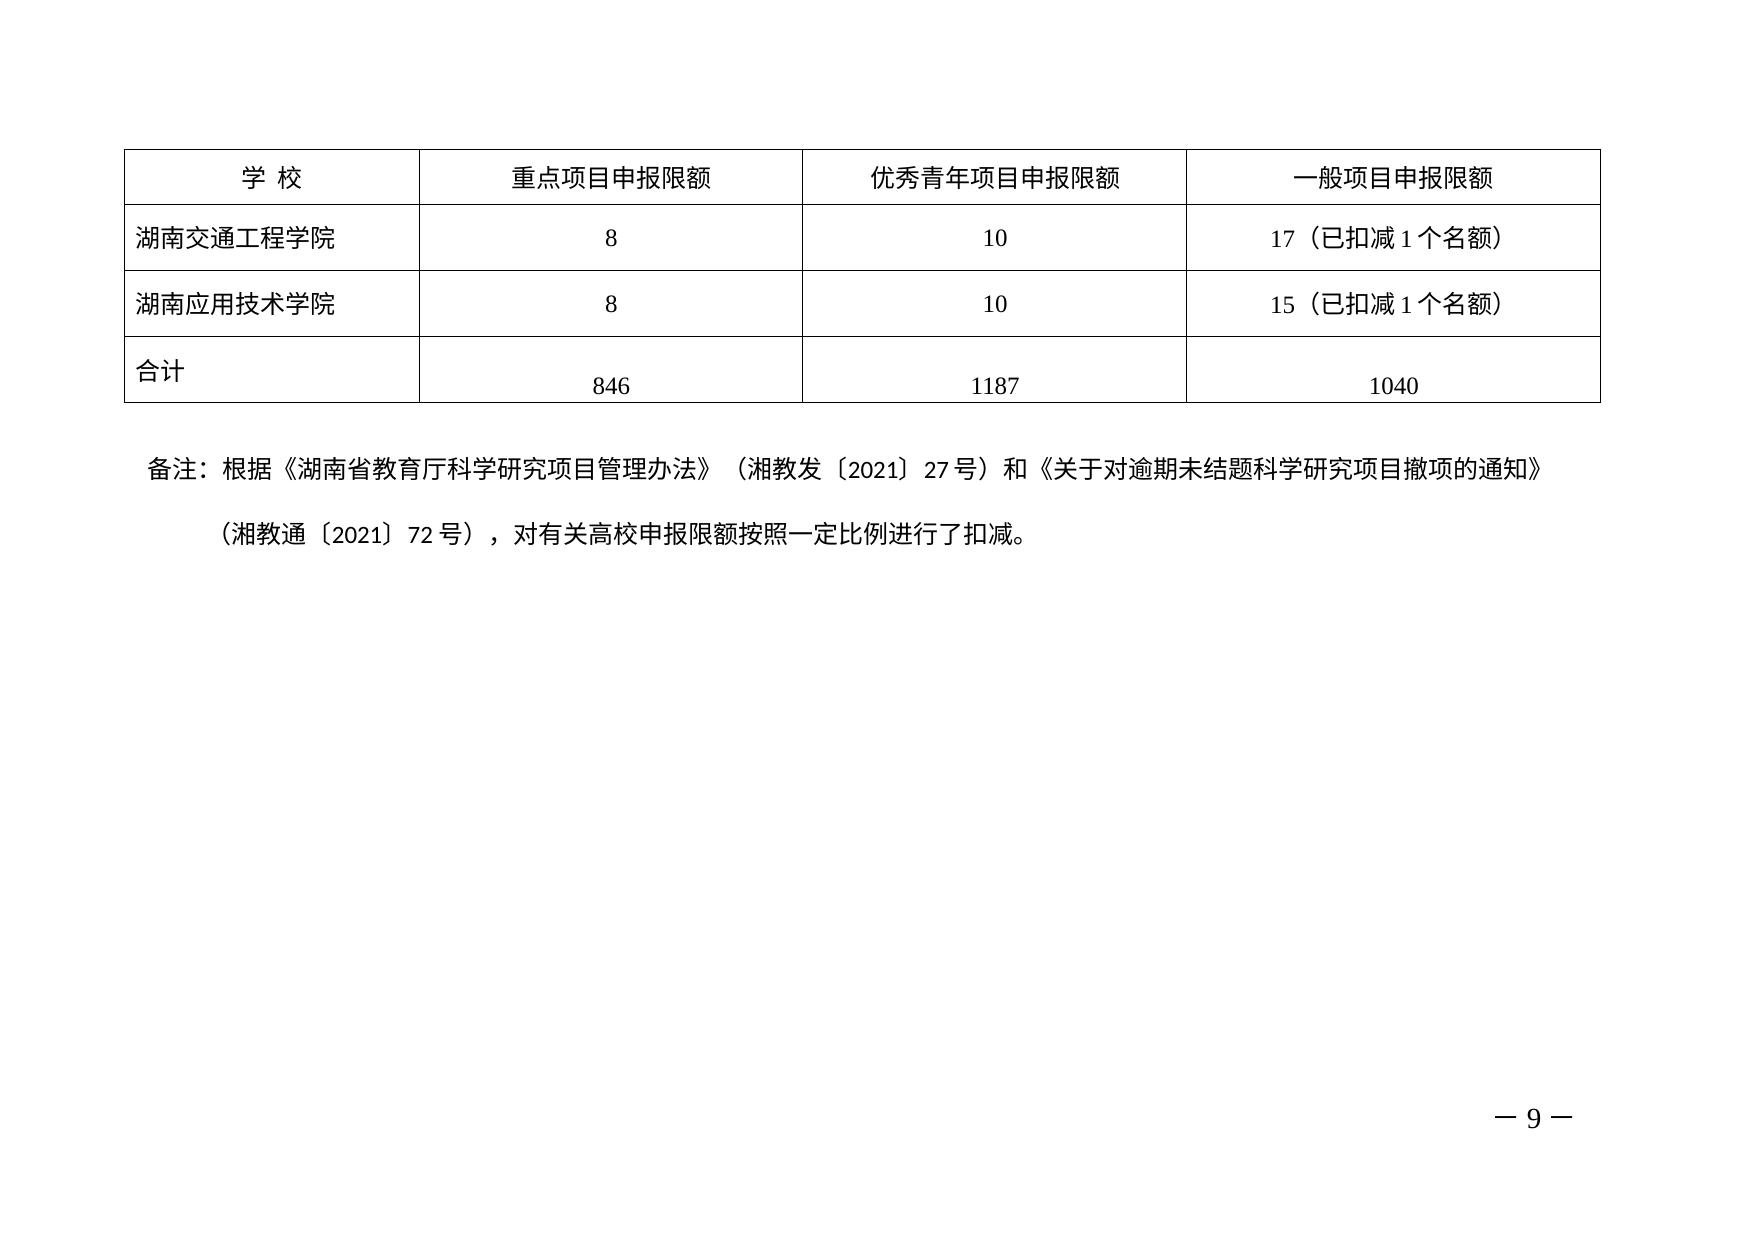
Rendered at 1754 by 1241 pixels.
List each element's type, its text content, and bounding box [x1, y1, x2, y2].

table_cell 15（已扣减1个名额） [1187, 271, 1600, 336]
table_cell 846 [420, 337, 802, 402]
table_cell 湖南交通工程学院 [125, 205, 419, 269]
table_cell 8 [420, 271, 802, 336]
table_cell 1187 [803, 337, 1186, 402]
table_cell 合计 [125, 337, 419, 402]
table_cell 湖南应用技术学院 [125, 271, 419, 336]
table_cell 8 [420, 205, 802, 269]
table_cell 10 [803, 271, 1186, 336]
text 备注：根据《湖南省教育厅科学研究项目管理办法》（湘教发〔2021〕27号）和《关于对逾期未结题科学研究项目撤项的通知》（湘教通〔2021〕72 号），对有关高校申报限额按照一定比例进行了扣减。 [148, 435, 1577, 565]
table_header 重点项目申报限额 [420, 150, 802, 203]
table_cell 1040 [1187, 337, 1600, 402]
table_header 学 校 [125, 150, 419, 203]
table_header 优秀青年项目申报限额 [803, 150, 1186, 203]
table_cell 17（已扣减1个名额） [1187, 205, 1600, 269]
table_cell 10 [803, 205, 1186, 269]
table_header 一般项目申报限额 [1187, 150, 1600, 203]
